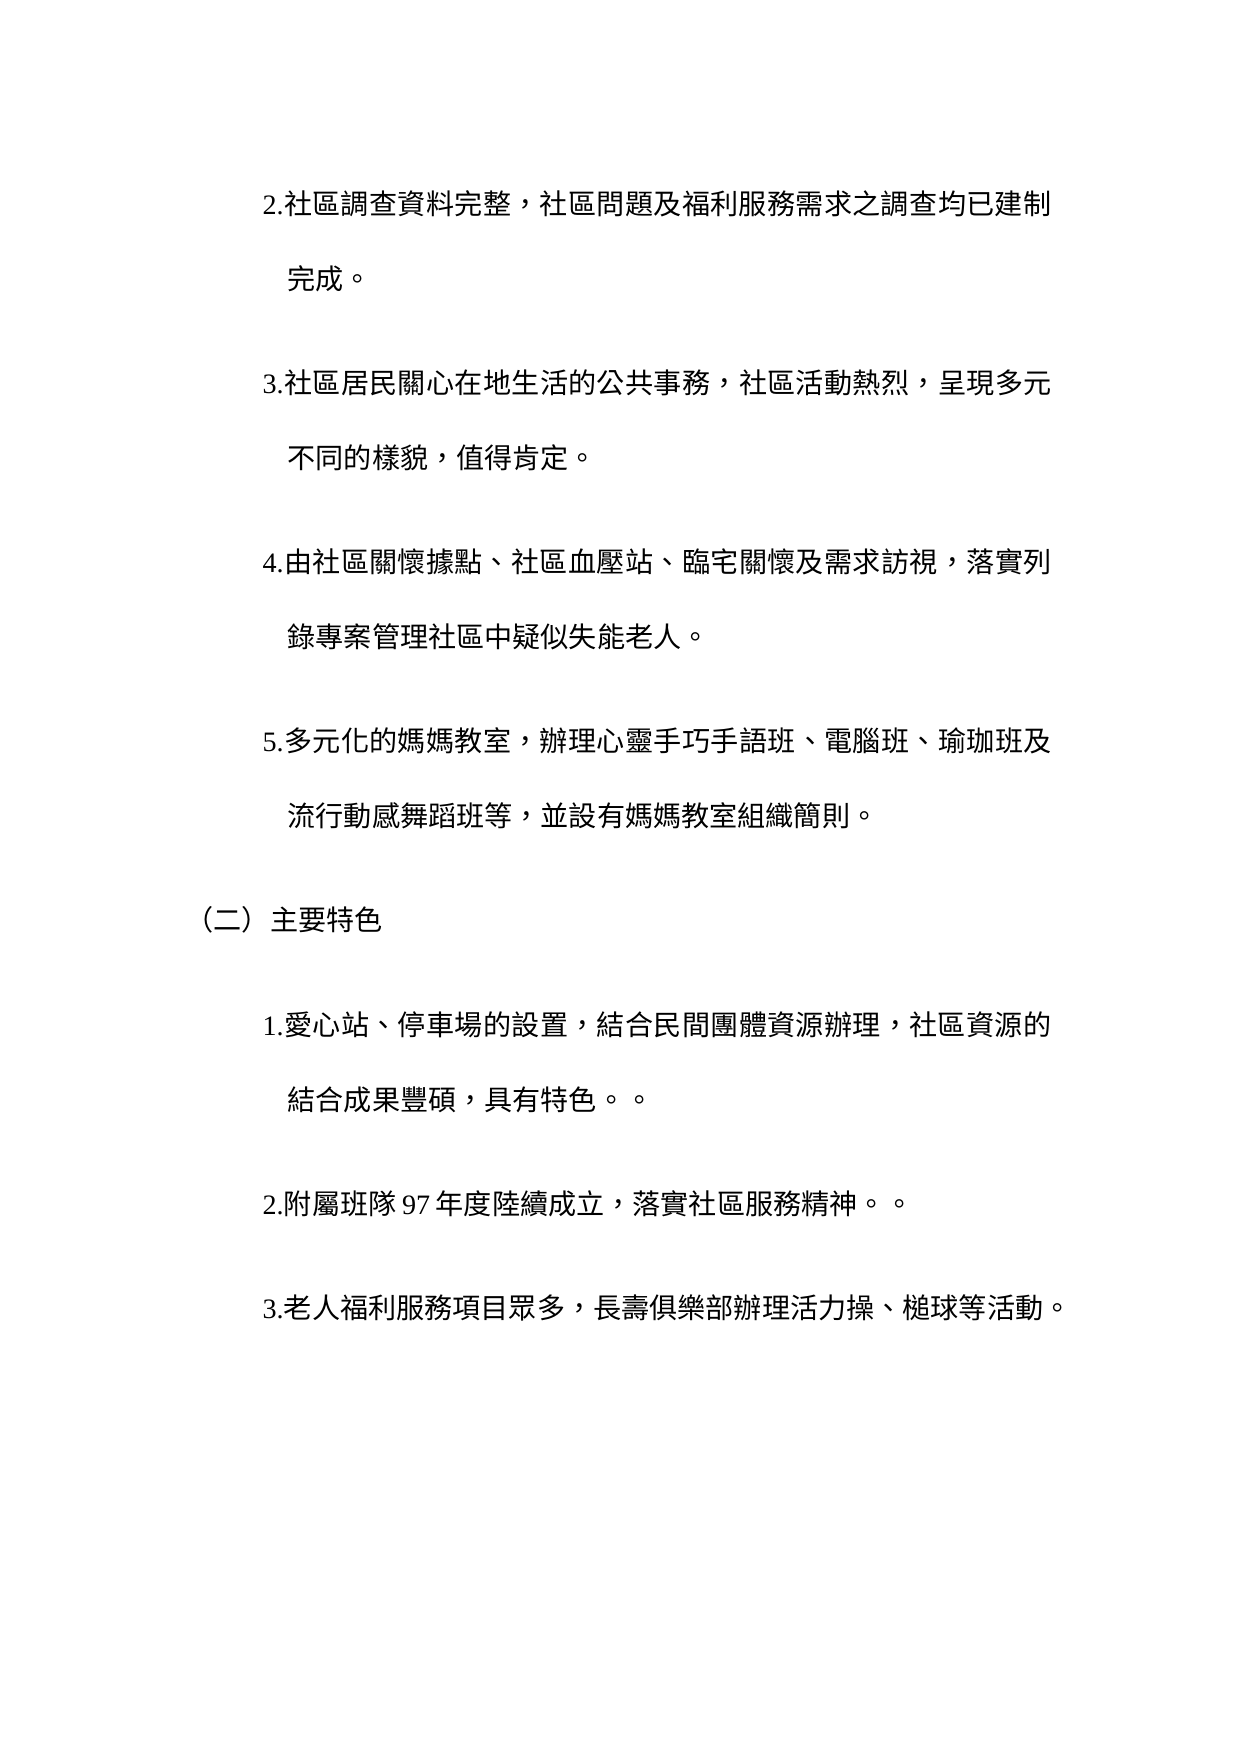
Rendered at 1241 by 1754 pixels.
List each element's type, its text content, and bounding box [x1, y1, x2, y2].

text （二）主要特色 [150, 881, 1053, 956]
text 3.老人福利服務項目眾多，長壽俱樂部辦理活力操、槌球等活動。 [262, 1269, 1053, 1344]
text 2.社區調查資料完整，社區問題及福利服務需求之調查均已建制完成。 [262, 164, 1053, 314]
text 1.愛心站、停車場的設置，結合民間團體資源辦理，社區資源的結合成果豐碩，具有特色。。 [262, 985, 1053, 1135]
text 3.社區居民關心在地生活的公共事務，社區活動熱烈，呈現多元不同的樣貌，值得肯定。 [262, 344, 1053, 494]
text 2.附屬班隊97年度陸續成立，落實社區服務精神。。 [262, 1164, 1053, 1239]
text 5.多元化的媽媽教室，辦理心靈手巧手語班、電腦班、瑜珈班及流行動感舞蹈班等，並設有媽媽教室組織簡則。 [262, 702, 1053, 852]
text 4.由社區關懷據點、社區血壓站、臨宅關懷及需求訪視，落實列錄專案管理社區中疑似失能老人。 [262, 523, 1053, 673]
